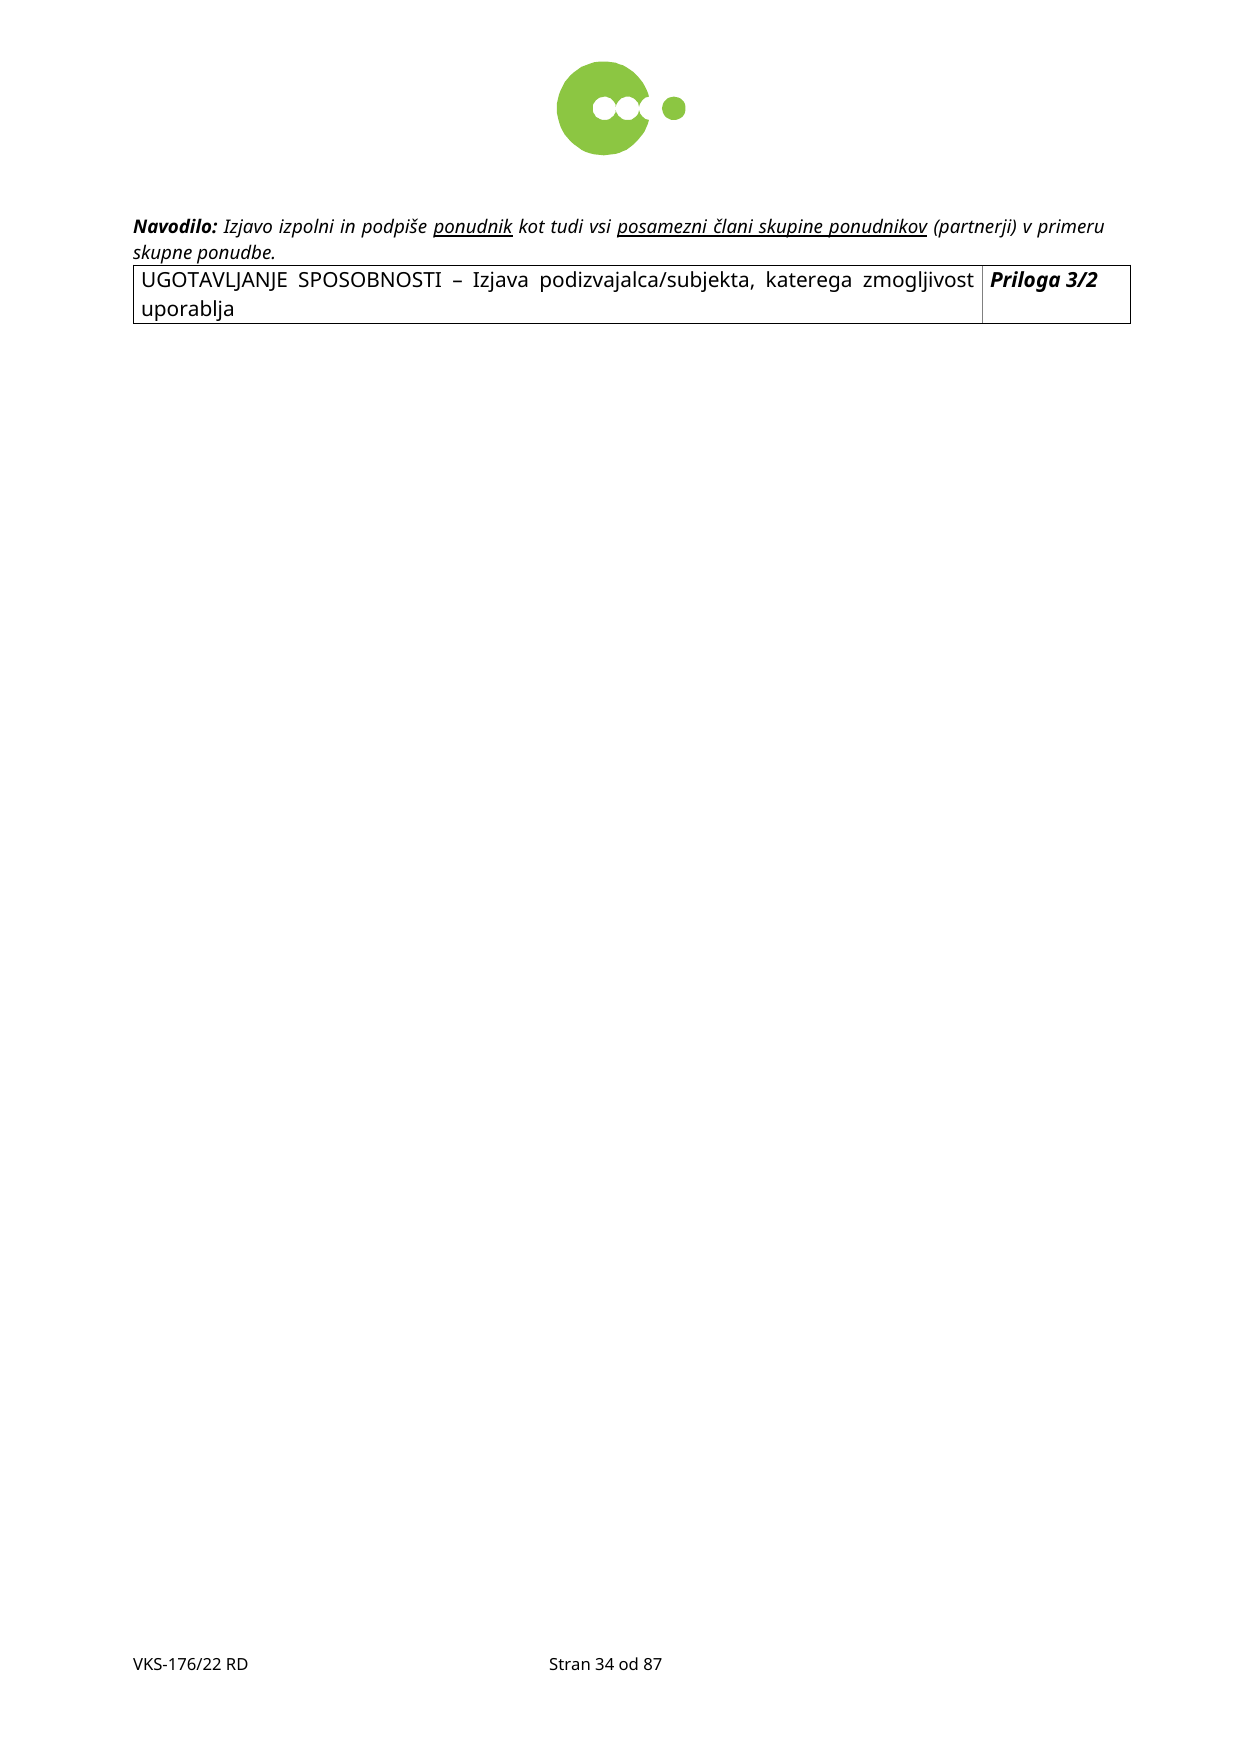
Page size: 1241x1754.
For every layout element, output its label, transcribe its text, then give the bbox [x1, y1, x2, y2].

table_header UGOTAVLJANJE SPOSOBNOSTI – Izjava podizvajalca/subjekta, katerega zmogljivost uporablja [134, 266, 982, 322]
table_header Priloga 3/2 [983, 266, 1130, 322]
text Navodilo: Izjavo izpolni in podpiše ponudnik kot tudi vsi posamezni člani skupine ponudnikov (partnerji) v primeru skupne ponudbe. [133, 213, 1107, 264]
